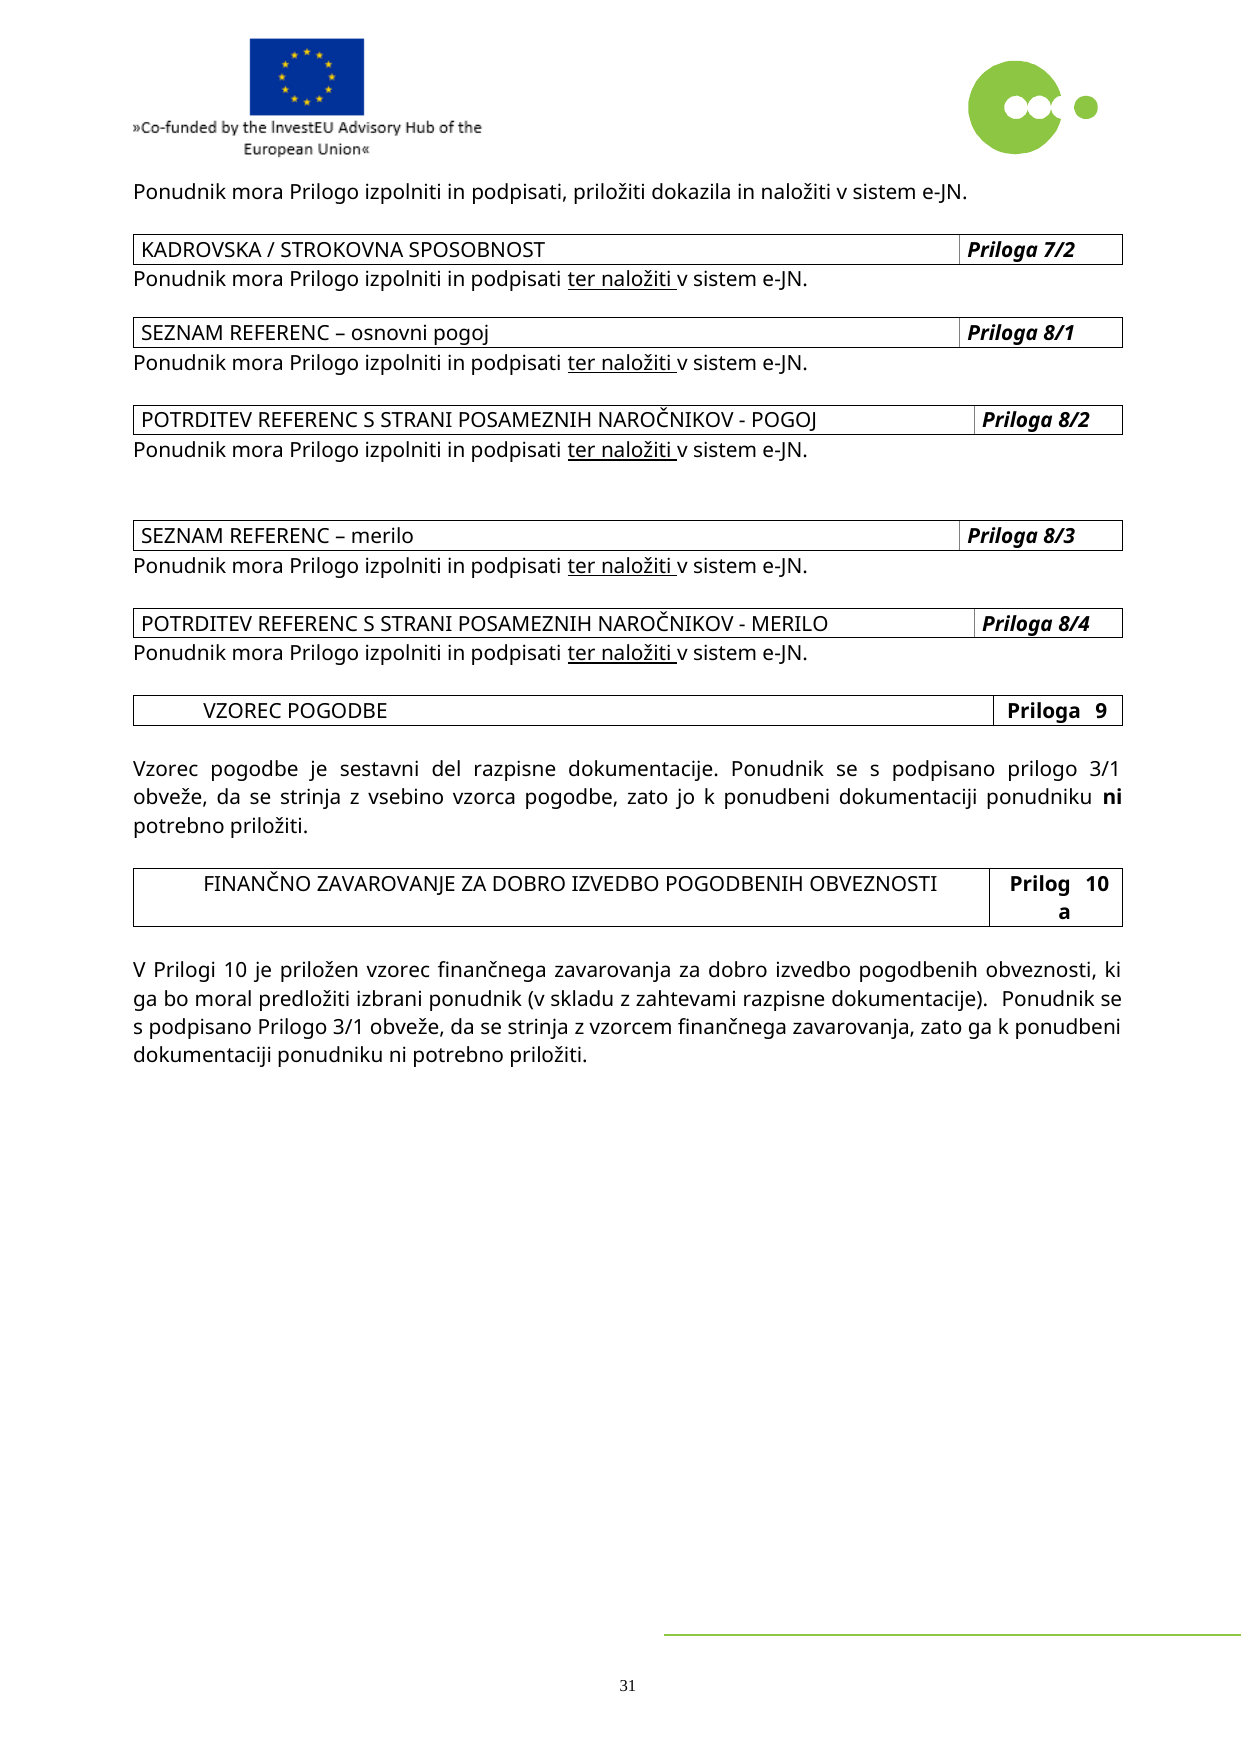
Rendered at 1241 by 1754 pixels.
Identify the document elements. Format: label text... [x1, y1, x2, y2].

text Ponudnik mora Prilogo izpolniti in podpisati, priložiti dokazila in naložiti v sistem e-JN. [133, 177, 1122, 206]
text Ponudnik mora Prilogo izpolniti in podpisati ter naložiti v sistem e-JN. [133, 551, 1122, 579]
text Ponudnik mora Prilogo izpolniti in podpisati ter naložiti v sistem e-JN. [133, 348, 1122, 376]
table_header Priloga 8/2 [975, 406, 1122, 434]
table_header POTRDITEV REFERENC S STRANI POSAMEZNIH NAROČNIKOV - POGOJ [134, 406, 974, 434]
table_header Priloga 8/1 [960, 318, 1122, 347]
table_header KADROVSKA / STROKOVNA SPOSOBNOST [134, 235, 959, 263]
table_header SEZNAM REFERENC – osnovni pogoj [134, 318, 959, 347]
text V Prilogi 10 je priložen vzorec finančnega zavarovanja za dobro izvedbo pogodbenih obveznosti, ki ga bo moral predložiti izbrani ponudnik (v skladu z zahtevami razpisne dokumentacije). Ponudnik se s podpisano Prilogo 3/1 obveže, da se strinja z vzorcem finančnega zavarovanja, zato ga k ponudbeni dokumentaciji ponudniku ni potrebno priložiti. [133, 955, 1122, 1069]
text Ponudnik mora Prilogo izpolniti in podpisati ter naložiti v sistem e-JN. [133, 638, 1122, 667]
table_header POTRDITEV REFERENC S STRANI POSAMEZNIH NAROČNIKOV - MERILO [134, 609, 974, 637]
table_header 9 [1088, 696, 1122, 724]
table_header [134, 869, 196, 926]
table_header FINANČNO ZAVAROVANJE ZA DOBRO IZVEDBO POGODBENIH OBVEZNOSTI [196, 869, 989, 926]
text Ponudnik mora Prilogo izpolniti in podpisati ter naložiti v sistem e-JN. [133, 265, 1122, 293]
text Ponudnik mora Prilogo izpolniti in podpisati ter naložiti v sistem e-JN. [133, 435, 1122, 463]
text Vzorec pogodbe je sestavni del razpisne dokumentacije. Ponudnik se s podpisano prilogo 3/1 obveže, da se strinja z vsebino vzorca pogodbe, zato jo k ponudbeni dokumentaciji ponudniku ni potrebno priložiti. [133, 754, 1122, 839]
table_header VZOREC POGODBE [196, 696, 993, 724]
table_header Priloga [990, 869, 1078, 926]
table_header Priloga [994, 696, 1088, 724]
table_header Priloga 8/3 [960, 521, 1122, 550]
table_header [134, 696, 196, 724]
picture [132, 24, 485, 160]
table_header Priloga 8/4 [975, 609, 1122, 637]
table_header SEZNAM REFERENC – merilo [134, 521, 959, 550]
table_header 10 [1078, 869, 1122, 926]
table_header Priloga 7/2 [960, 235, 1122, 263]
